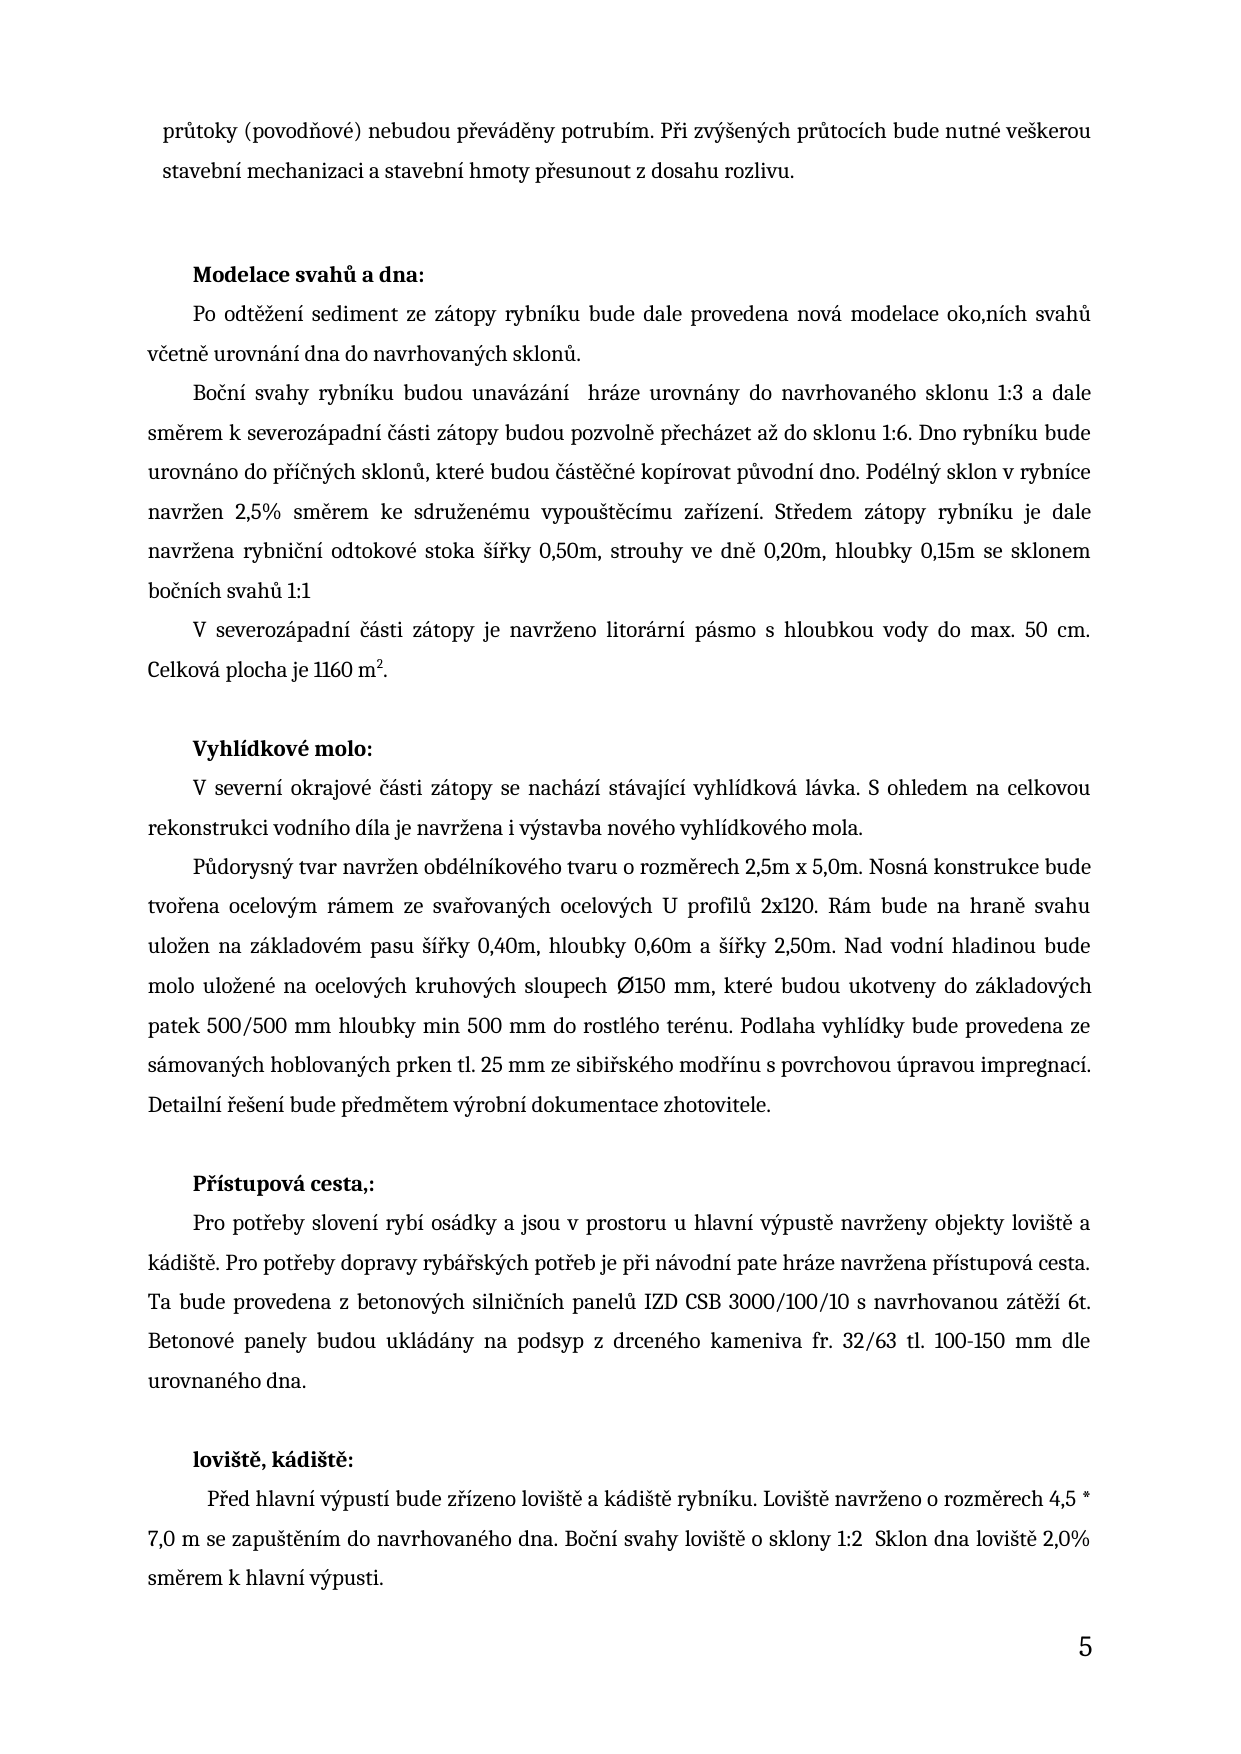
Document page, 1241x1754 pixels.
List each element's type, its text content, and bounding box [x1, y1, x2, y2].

text Vyhlídkové molo: [193, 735, 1092, 762]
text V severozápadní části zátopy je navrženo litorární pásmo s hloubkou vody do max. 50 cm. Celková plocha je 1160 m2. [148, 617, 1092, 683]
text Pro potřeby slovení rybí osádky a jsou v prostoru u hlavní výpustě navrženy objekty loviště a kádiště. Pro potřeby dopravy rybářských potřeb je při návodní pate hráze navržena přístupová cesta. Ta bude provedena z betonových silničních panelů IZD CSB 3000/100/10 s navrhovanou zátěží 6t. Betonové panely budou ukládány na podsyp z drceného kameniva fr. 32/63 tl. 100-150 mm dle urovnaného dna. [148, 1210, 1092, 1394]
text Před hlavní výpustí bude zřízeno loviště a kádiště rybníku. Loviště navrženo o rozměrech 4,5 * 7,0 m se zapuštěním do navrhovaného dna. Boční svahy loviště o sklony 1:2 Sklon dna loviště 2,0% směrem k hlavní výpusti. [148, 1486, 1092, 1592]
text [162, 118, 1092, 184]
text loviště, kádiště: [193, 1447, 1092, 1473]
text Boční svahy rybníku budou unavázání hráze urovnány do navrhovaného sklonu 1:3 a dale směrem k severozápadní části zátopy budou pozvolně přecházet až do sklonu 1:6. Dno rybníku bude urovnáno do příčných sklonů, které budou částěčné kopírovat původní dno. Podélný sklon v rybníce navržen 2,5% směrem ke sdruženému vypouštěcímu zařízení. Středem zátopy rybníku je dale navržena rybniční odtokové stoka šířky 0,50m, strouhy ve dně 0,20m, hloubky 0,15m se sklonem bočních svahů 1:1 [148, 380, 1092, 604]
text Po odtěžení sediment ze zátopy rybníku bude dale provedena nová modelace oko,ních svahů včetně urovnání dna do navrhovaných sklonů. [148, 301, 1092, 367]
text Půdorysný tvar navržen obdélníkového tvaru o rozměrech 2,5m x 5,0m. Nosná konstrukce bude tvořena ocelovým rámem ze svařovaných ocelových U profilů 2x120. Rám bude na hraně svahu uložen na základovém pasu šířky 0,40m, hloubky 0,60m a šířky 2,50m. Nad vodní hladinou bude molo uložené na ocelových kruhových sloupech Ø150 mm, které budou ukotveny do základových patek 500/500 mm hloubky min 500 mm do rostlého terénu. Podlaha vyhlídky bude provedena ze sámovaných hoblovaných prken tl. 25 mm ze sibiřského modřínu s povrchovou úpravou impregnací. Detailní řešení bude předmětem výrobní dokumentace zhotovitele. [148, 854, 1092, 1118]
text V severní okrajové části zátopy se nachází stávající vyhlídková lávka. S ohledem na celkovou rekonstrukci vodního díla je navržena i výstavba nového vyhlídkového mola. [148, 775, 1092, 841]
text Přístupová cesta,: [193, 1170, 1092, 1197]
text Modelace svahů a dna: [193, 262, 1092, 288]
